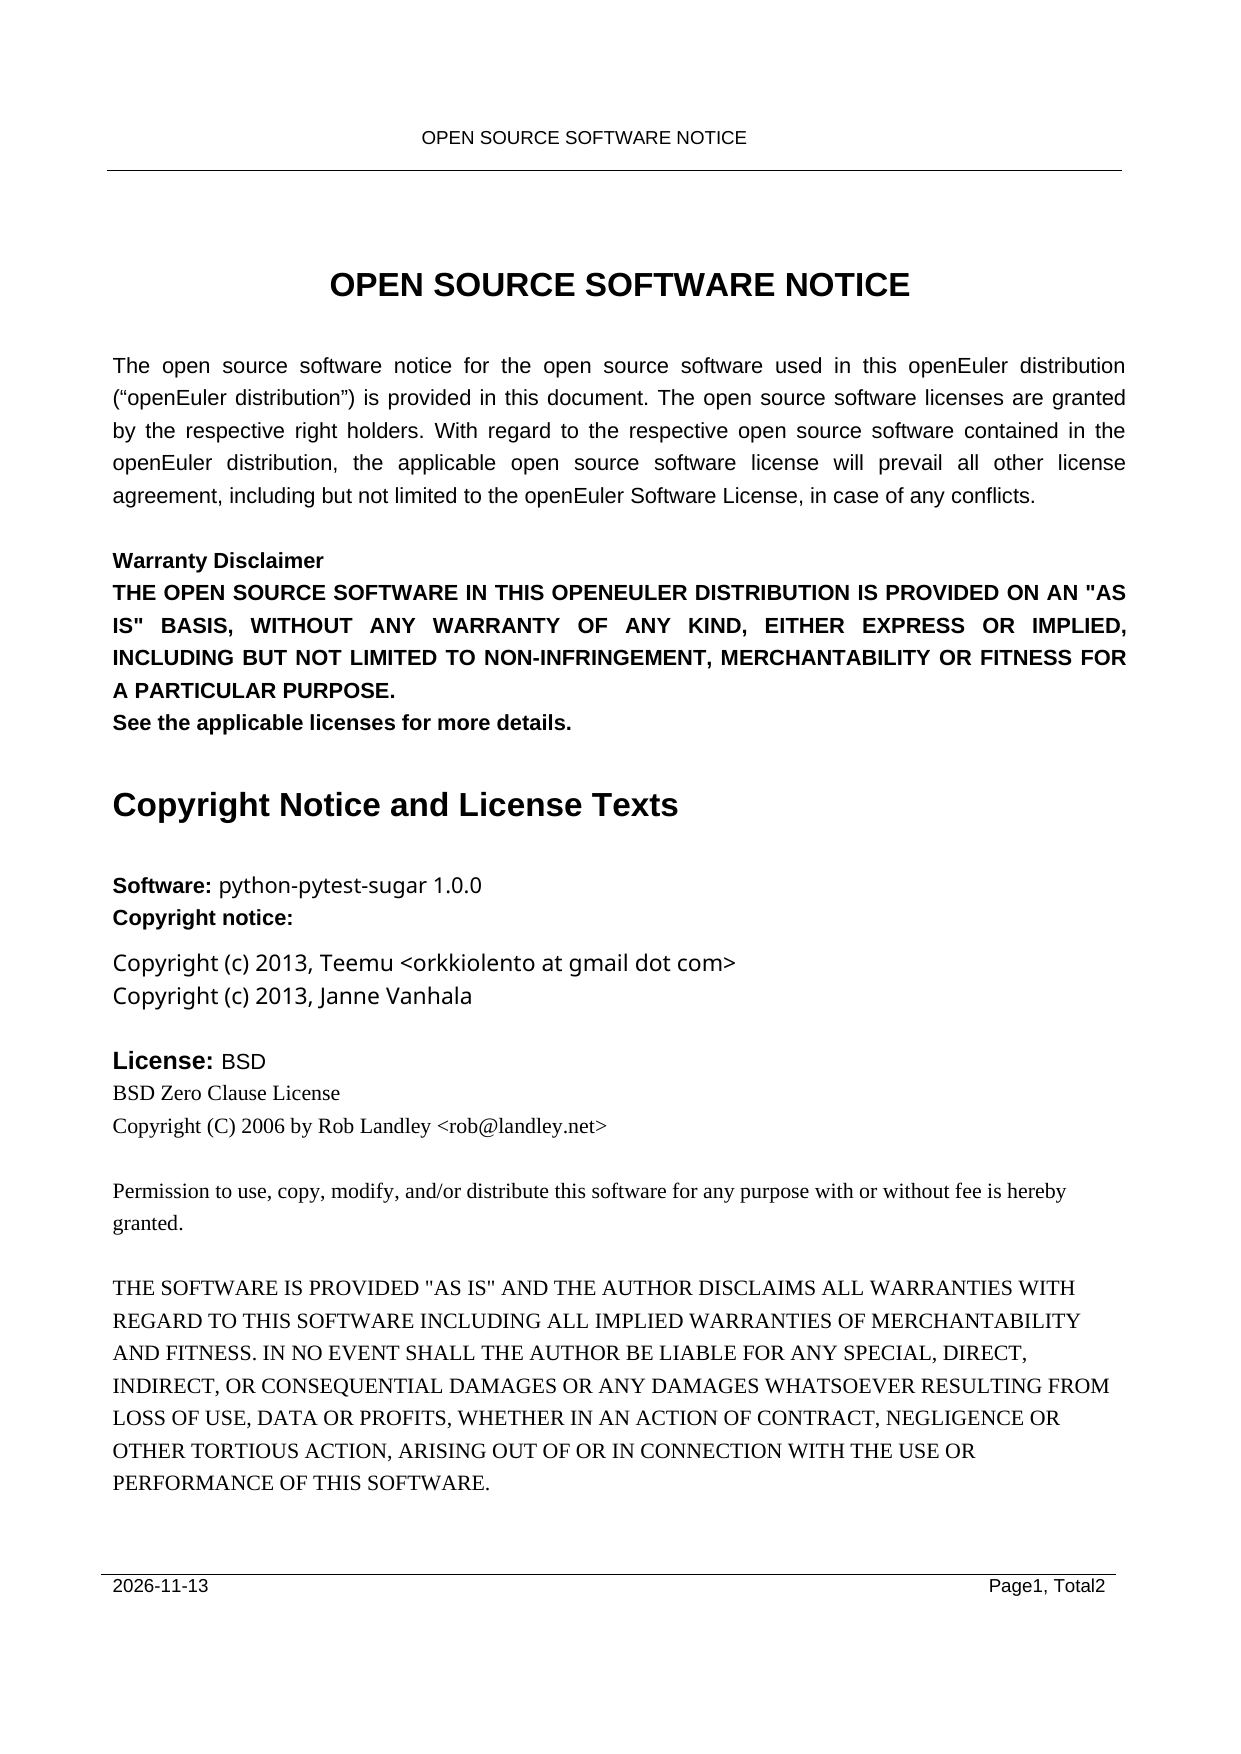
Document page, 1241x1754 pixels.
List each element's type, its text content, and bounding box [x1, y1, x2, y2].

text Warranty Disclaimer [112, 544, 1128, 576]
text Copyright Notice and License Texts [112, 771, 1128, 836]
text Copyright (c) 2013, Teemu <orkkiolento at gmail dot com> Copyright (c) 2013, Janne Vanhala [112, 947, 1128, 1044]
title Software: python-pytest-sugar 1.0.0 [112, 869, 1128, 901]
text The open source software notice for the open source software used in this openEuler distribution (“openEuler distribution”) is provided in this document. The open source software licenses are granted by the respective right holders. With regard to the respective open source software contained in the openEuler distribution, the applicable open source software license will prevail all other license agreement, including but not limited to the openEuler Software License, in case of any conflicts. [112, 349, 1128, 511]
text THE OPEN SOURCE SOFTWARE IN THIS OPENEULER DISTRIBUTION IS PROVIDED ON AN "AS IS" BASIS, WITHOUT ANY WARRANTY OF ANY KIND, EITHER EXPRESS OR IMPLIED, INCLUDING BUT NOT LIMITED TO NON-INFRINGEMENT, MERCHANTABILITY OR FITNESS FOR A PARTICULAR PURPOSE. See the applicable licenses for more details. [112, 576, 1128, 739]
text BSD Zero Clause License Copyright (C) 2006 by Rob Landley <rob@landley.net> Permission to use, copy, modify, and/or distribute this software for any purpose with or without fee is hereby granted. THE SOFTWARE IS PROVIDED "AS IS" AND THE AUTHOR DISCLAIMS ALL WARRANTIES WITH REGARD TO THIS SOFTWARE INCLUDING ALL IMPLIED WARRANTIES OF MERCHANTABILITY AND FITNESS. IN NO EVENT SHALL THE AUTHOR BE LIABLE FOR ANY SPECIAL, DIRECT, INDIRECT, OR CONSEQUENTIAL DAMAGES OR ANY DAMAGES WHATSOEVER RESULTING FROM LOSS OF USE, DATA OR PROFITS, WHETHER IN AN ACTION OF CONTRACT, NEGLIGENCE OR OTHER TORTIOUS ACTION, ARISING OUT OF OR IN CONNECTION WITH THE USE OR PERFORMANCE OF THIS SOFTWARE. [112, 1077, 1128, 1532]
text License: BSD [112, 1044, 1128, 1077]
text Copyright notice: [112, 901, 1128, 934]
text OPEN SOURCE SOFTWARE NOTICE [112, 251, 1128, 316]
